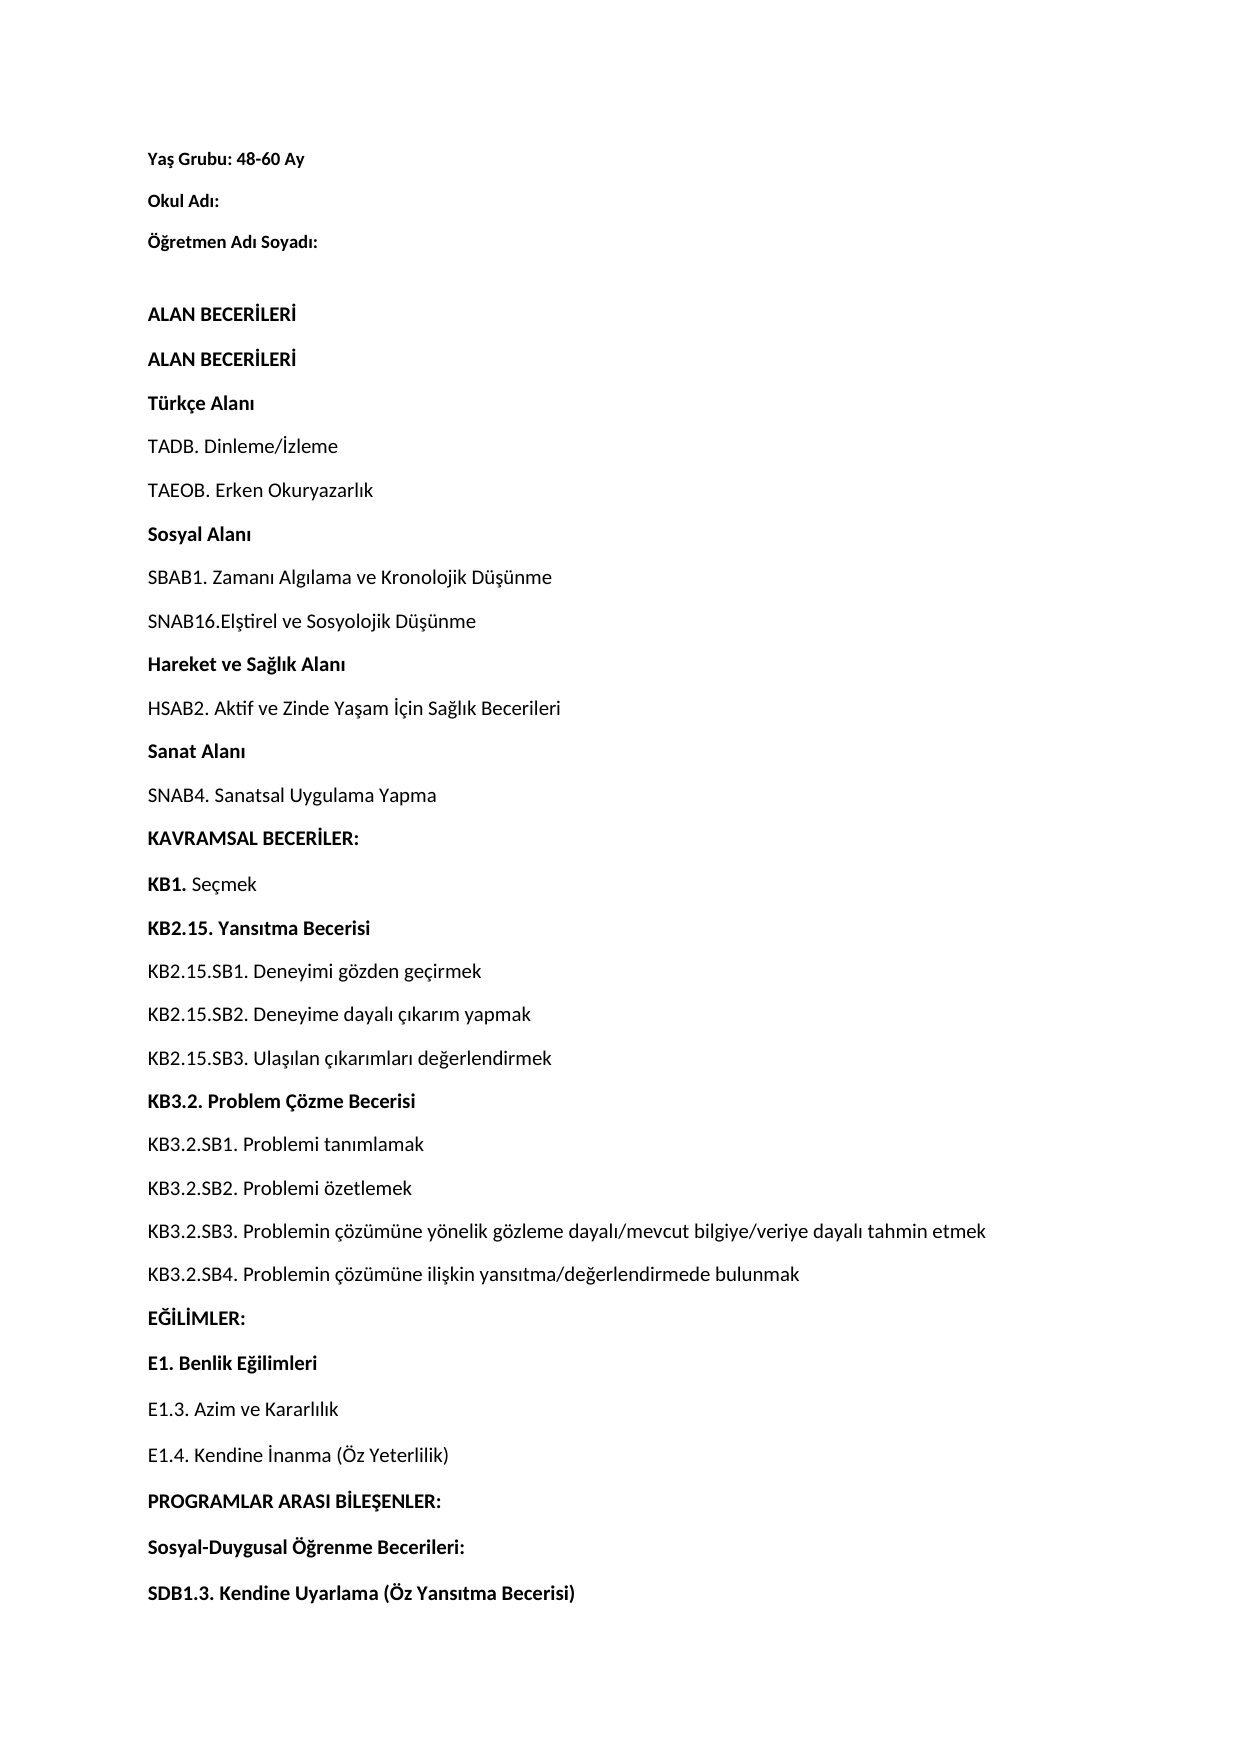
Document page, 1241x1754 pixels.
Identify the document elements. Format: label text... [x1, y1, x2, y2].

text KB3.2.SB3. Problemin çözümüne yönelik gözleme dayalı/mevcut bilgiye/veriye dayalı tahmin etmek [148, 1218, 1093, 1243]
text KB3.2.SB1. Problemi tanımlamak [148, 1131, 1093, 1157]
text Sanat Alanı [148, 738, 1093, 764]
text Yaş Grubu: 48-60 Ay [148, 148, 1093, 171]
text Sosyal Alanı [148, 521, 1093, 546]
text E1.3. Azim ve Kararlılık [148, 1396, 1093, 1422]
text KB2.15. Yansıtma Becerisi [148, 915, 1093, 940]
text EĞİLİMLER: [148, 1305, 1093, 1330]
text Hareket ve Sağlık Alanı [148, 651, 1093, 677]
text Öğretmen Adı Soyadı: [148, 230, 1093, 253]
text KB3.2.SB4. Problemin çözümüne ilişkin yansıtma/değerlendirmede bulunmak [148, 1261, 1093, 1287]
text KB3.2.SB2. Problemi özetlemek [148, 1175, 1093, 1200]
text SNAB4. Sanatsal Uygulama Yapma [148, 782, 1093, 807]
text Sosyal-Duygusal Öğrenme Becerileri: [148, 1534, 1093, 1559]
text KB1. Seçmek [148, 871, 1093, 897]
text E1.4. Kendine İnanma (Öz Yeterlilik) [148, 1442, 1093, 1468]
text E1. Benlik Eğilimleri [148, 1351, 1093, 1376]
text SBAB1. Zamanı Algılama ve Kronolojik Düşünme [148, 564, 1093, 590]
text ALAN BECERİLERİ [148, 301, 1093, 326]
text KB3.2. Problem Çözme Becerisi [148, 1088, 1093, 1113]
text HSAB2. Aktif ve Zinde Yaşam İçin Sağlık Becerileri [148, 695, 1093, 720]
text Okul Adı: [148, 189, 1093, 212]
text TAEOB. Erken Okuryazarlık [148, 477, 1093, 503]
text KAVRAMSAL BECERİLER: [148, 826, 1093, 851]
text ALAN BECERİLERİ [148, 347, 1093, 372]
text KB2.15.SB1. Deneyimi gözden geçirmek [148, 958, 1093, 983]
text KB2.15.SB2. Deneyime dayalı çıkarım yapmak [148, 1001, 1093, 1027]
text KB2.15.SB3. Ulaşılan çıkarımları değerlendirmek [148, 1045, 1093, 1070]
text SDB1.3. Kendine Uyarlama (Öz Yansıtma Becerisi) [148, 1580, 1093, 1605]
text Türkçe Alanı [148, 390, 1093, 416]
text TADB. Dinleme/İzleme [148, 434, 1093, 459]
text SNAB16.Elştirel ve Sosyolojik Düşünme [148, 608, 1093, 633]
text PROGRAMLAR ARASI BİLEŞENLER: [148, 1488, 1093, 1513]
